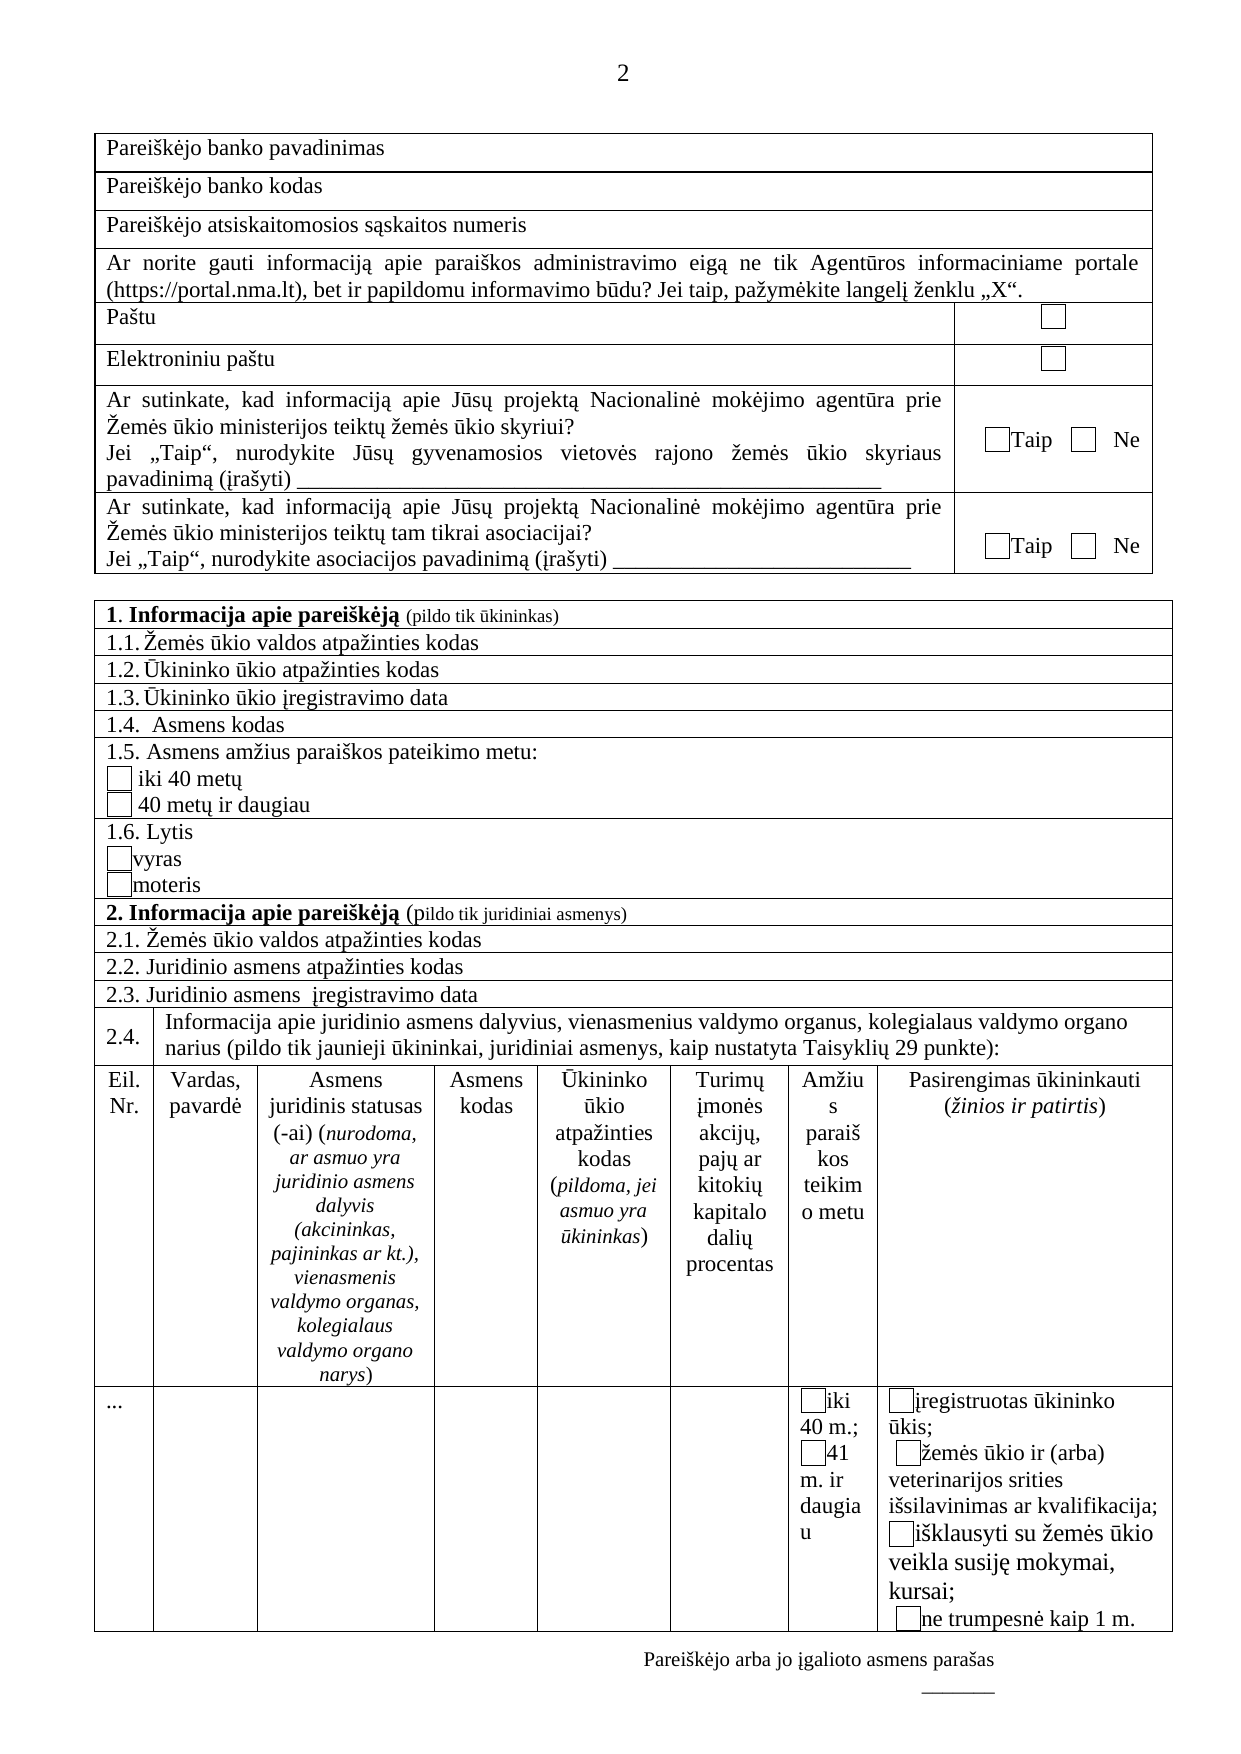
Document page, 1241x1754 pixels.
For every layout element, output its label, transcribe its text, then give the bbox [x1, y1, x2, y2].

table_cell Asmens juridinis statusas (-ai) (nurodoma, ar asmuo yra juridinio asmens dalyvis (akcininkas, pajininkas ar kt.), vienasmenis valdymo organas, kolegialaus valdymo organo narys) [258, 1066, 434, 1386]
table_cell [154, 1387, 257, 1631]
table_cell Žemės ūkio valdos atpažinties kodas [95, 629, 1172, 655]
table_cell [435, 1387, 537, 1631]
table_cell Vardas, pavardė [154, 1066, 257, 1386]
table_cell 2.2. Juridinio asmens atpažinties kodas [95, 953, 1172, 980]
table_cell Informacija apie juridinio asmens dalyvius, vienasmenius valdymo organus, kolegialaus valdymo organo narius (pildo tik jaunieji ūkininkai, juridiniai asmenys, kaip nustatyta Taisyklių 29 punkte): [154, 1008, 1172, 1065]
table_cell Turimų įmonės akcijų, pajų ar kitokių kapitalo dalių procentas [671, 1066, 788, 1386]
table_cell [955, 345, 1152, 385]
table_cell Pareiškėjo banko kodas [96, 173, 1152, 210]
table_cell 1.5. Asmens amžius paraiškos pateikimo metu: iki 40 metų 40 metų ir daugiau [95, 738, 1172, 817]
table_cell 2.3. Juridinio asmens įregistravimo data [95, 981, 1172, 1007]
table_cell 1.4. Asmens kodas [95, 711, 1172, 737]
table_cell Paštu [96, 303, 954, 344]
table_cell Asmens kodas [435, 1066, 537, 1386]
table_cell ... [95, 1387, 153, 1631]
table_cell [789, 1387, 877, 1631]
table_cell Pareiškėjo atsiskaitomosios sąskaitos numeris [96, 211, 1152, 248]
table_cell Ar sutinkate, kad informaciją apie Jūsų projektą Nacionalinė mokėjimo agentūra prie Žemės ūkio ministerijos teiktų tam tikrai asociacijai? Jei „Taip“, nurodykite asociacijos pavadinimą (įrašyti) __________________________ [96, 493, 954, 573]
table_cell 1.6. Lytis vyras moteris [95, 819, 1172, 897]
table_cell Ūkininko ūkio įregistravimo data [95, 684, 1172, 710]
table_cell Taip Ne [955, 386, 1152, 492]
table_cell 2.4. [95, 1008, 153, 1065]
table_cell Ūkininko ūkio atpažinties kodas [95, 656, 1172, 682]
table_cell Elektroniniu paštu [96, 345, 954, 385]
table_cell [955, 303, 1152, 344]
table_cell [538, 1387, 670, 1631]
table_cell Amžius paraiškos teikimo metu [789, 1066, 877, 1386]
table_cell Ar norite gauti informaciją apie paraiškos administravimo eigą ne tik Agentūros informaciniame portale (https://portal.nma.lt), bet ir papildomu informavimo būdu? Jei taip, pažymėkite langelį ženklu „X“. [96, 249, 1152, 302]
table_cell Ūkininko ūkio atpažinties kodas (pildoma, jei asmuo yra ūkininkas) [538, 1066, 670, 1386]
table_cell Ar sutinkate, kad informaciją apie Jūsų projektą Nacionalinė mokėjimo agentūra prie Žemės ūkio ministerijos teiktų žemės ūkio skyriui? Jei „Taip“, nurodykite Jūsų gyvenamosios vietovės rajono žemės ūkio skyriaus pavadinimą (įrašyti) ___________________________________________________ [96, 386, 954, 492]
table_cell [671, 1387, 788, 1631]
table_cell Eil. Nr. [95, 1066, 153, 1386]
table_cell Pareiškėjo banko pavadinimas [96, 134, 1152, 171]
table_cell 2. Informacija apie pareiškėją (pildo tik juridiniai asmenys) [95, 899, 1172, 925]
table_header 1. Informacija apie pareiškėją (pildo tik ūkininkas) [95, 601, 1172, 628]
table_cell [878, 1387, 1172, 1631]
table_cell Pasirengimas ūkininkauti (žinios ir patirtis) [878, 1066, 1172, 1386]
table_cell [258, 1387, 434, 1631]
table_cell Taip Ne [955, 493, 1152, 573]
table_cell 2.1. Žemės ūkio valdos atpažinties kodas [95, 926, 1172, 952]
